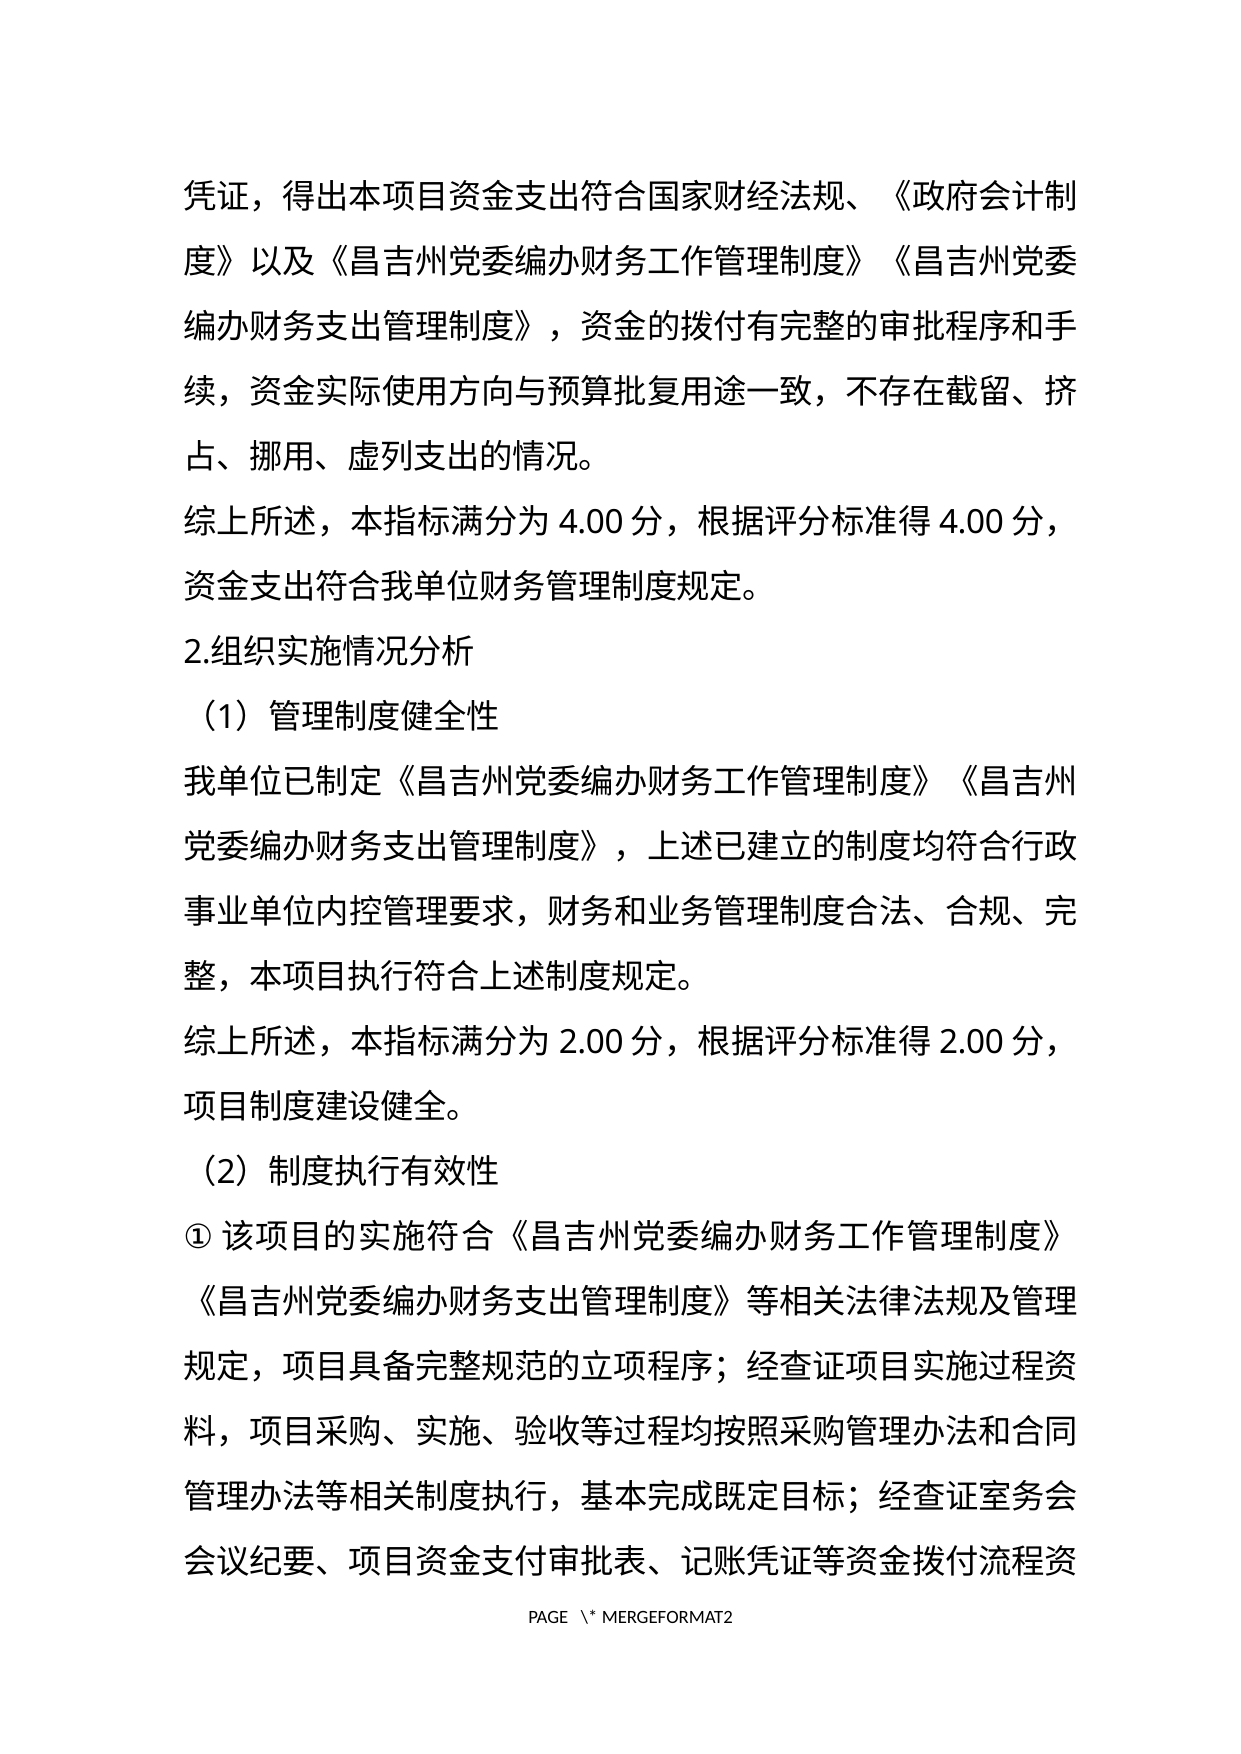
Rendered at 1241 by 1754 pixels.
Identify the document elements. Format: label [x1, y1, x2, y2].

text [183, 162, 1078, 1592]
